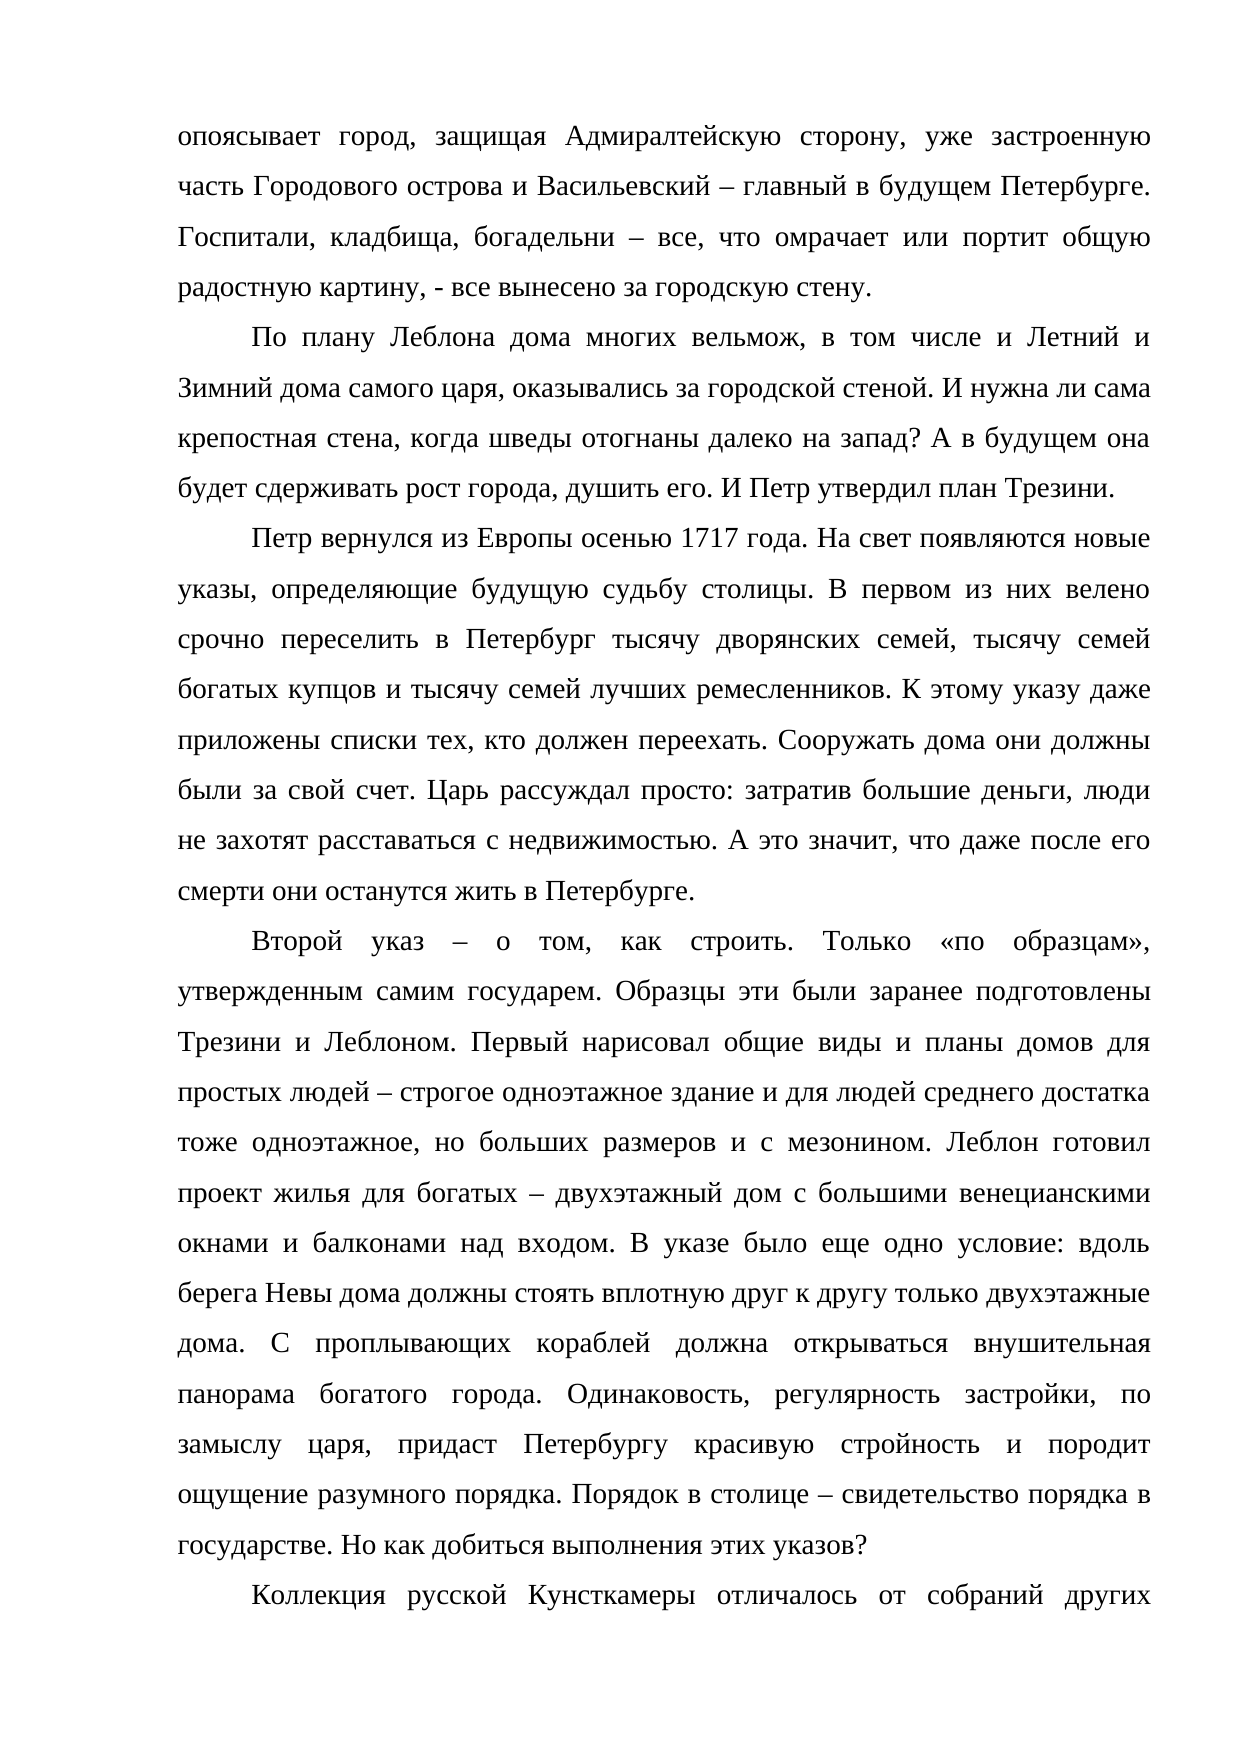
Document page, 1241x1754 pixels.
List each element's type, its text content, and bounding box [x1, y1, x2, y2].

text Петр вернулся из Европы осенью 1717 года. На свет появляются новые указы, определяющие будущую судьбу столицы. В первом из них велено срочно переселить в Петербург тысячу дворянских семей, тысячу семей богатых купцов и тысячу семей лучших ремесленников. К этому указу даже приложены списки тех, кто должен переехать. Сооружать дома они должны были за свой счет. Царь рассуждал просто: затратив большие деньги, люди не захотят расставаться с недвижимостью. А это значит, что даже после его смерти они останутся жить в Петербурге. [177, 521, 1152, 906]
text По плану Леблона дома многих вельмож, в том числе и Летний и Зимний дома самого царя, оказывались за городской стеной. И нужна ли сама крепостная стена, когда шведы отогнаны далеко на запад? А в будущем она будет сдерживать рост города, душить его. И Петр утвердил план Трезини. [177, 319, 1152, 504]
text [177, 118, 1152, 303]
text Второй указ – о том, как строить. Только «по образцам», утвержденным самим государем. Образцы эти были заранее подготовлены Трезини и Леблоном. Первый нарисовал общие виды и планы домов для простых людей – строгое одноэтажное здание и для людей среднего достатка тоже одноэтажное, но больших размеров и с мезонином. Леблон готовил проект жилья для богатых – двухэтажный дом с большими венецианскими окнами и балконами над входом. В указе было еще одно условие: вдоль берега Невы дома должны стоять вплотную друг к другу только двухэтажные дома. С проплывающих кораблей должна открываться внушительная панорама богатого города. Одинаковость, регулярность застройки, по замыслу царя, придаст Петербургу красивую стройность и породит ощущение разумного порядка. Порядок в столице – свидетельство порядка в государстве. Но как добиться выполнения этих указов? [177, 923, 1152, 1560]
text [177, 1577, 1152, 1611]
